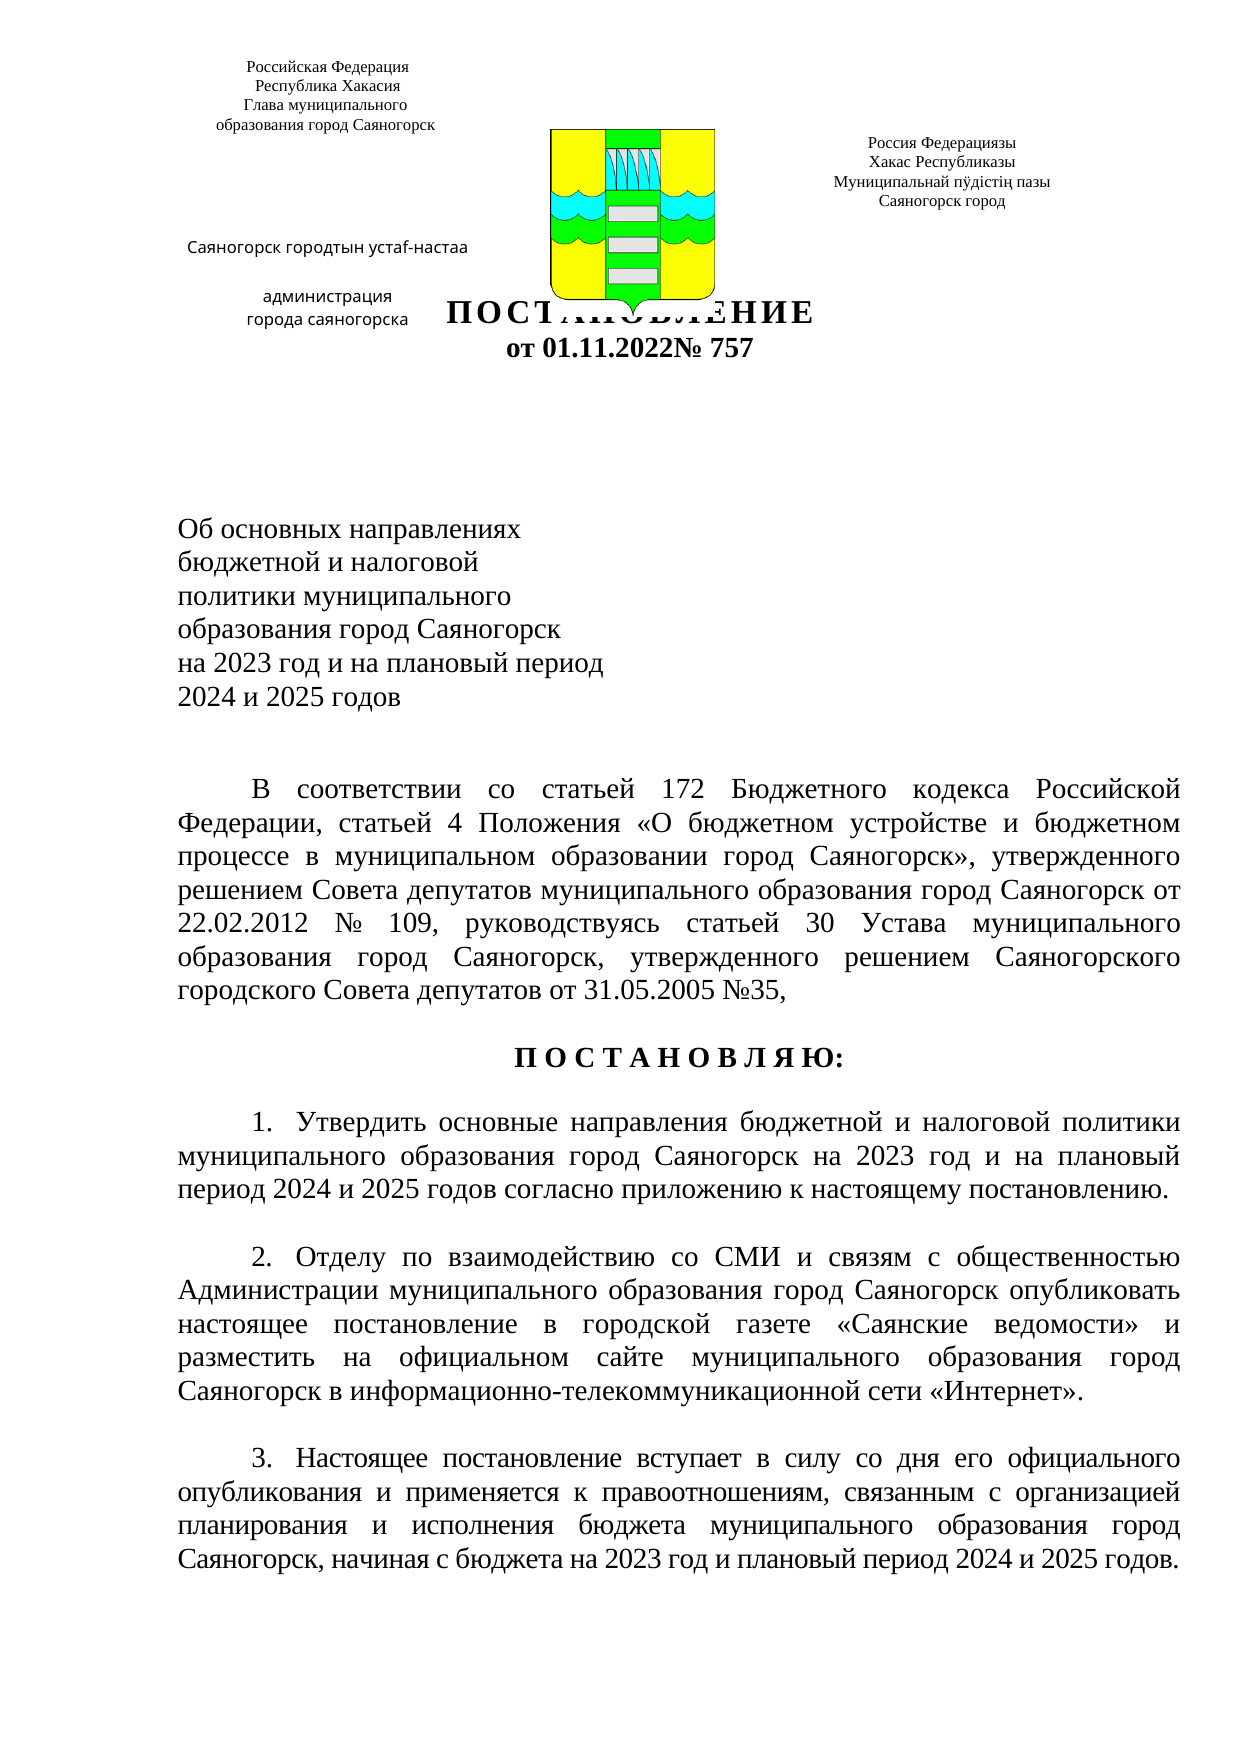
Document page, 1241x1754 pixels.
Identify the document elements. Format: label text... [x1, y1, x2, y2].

text Об основных направлениях [177, 511, 1181, 544]
text на 2023 год и на плановый период [177, 645, 1181, 679]
picture [550, 129, 715, 317]
text 1. Утвердить основные направления бюджетной и налоговой политики муниципального образования город Саяногорск на 2023 год и на плановый период 2024 и 2025 годов согласно приложению к настоящему постановлению. [177, 1104, 1181, 1205]
text политики муниципального [177, 578, 1181, 612]
text В соответствии со статьей 172 Бюджетного кодекса Российской Федерации, статьей 4 Положения «О бюджетном устройстве и бюджетном процессе в муниципальном образовании город Саяногорск», утвержденного решением Совета депутатов муниципального образования город Саяногорск от 22.02.2012 № 109, руководствуясь статьей 30 Устава муниципального образования город Саяногорск, утвержденного решением Саяногорского городского Совета депутатов от 31.05.2005 №35, [177, 771, 1181, 1006]
text бюджетной и налоговой [177, 544, 1181, 578]
text 3. Настоящее постановление вступает в силу со дня его официального опубликования и применяется к правоотношениям, связанным с организацией планирования и исполнения бюджета муниципального образования город Саяногорск, начиная с бюджета на 2023 год и плановый период 2024 и 2025 годов. [177, 1440, 1181, 1574]
text П О С Т А Н О В Л Я Ю: [177, 1040, 1181, 1073]
text 2. Отделу по взаимодействию со СМИ и связям с общественностью Администрации муниципального образования город Саяногорск опубликовать настоящее постановление в городской газете «Саянские ведомости» и разместить на официальном сайте муниципального образования город Саяногорск в информационно-телекоммуникационной сети «Интернет». [177, 1239, 1181, 1407]
text образования город Саяногорск [177, 612, 1181, 645]
text 2024 и 2025 годов [177, 679, 1181, 712]
